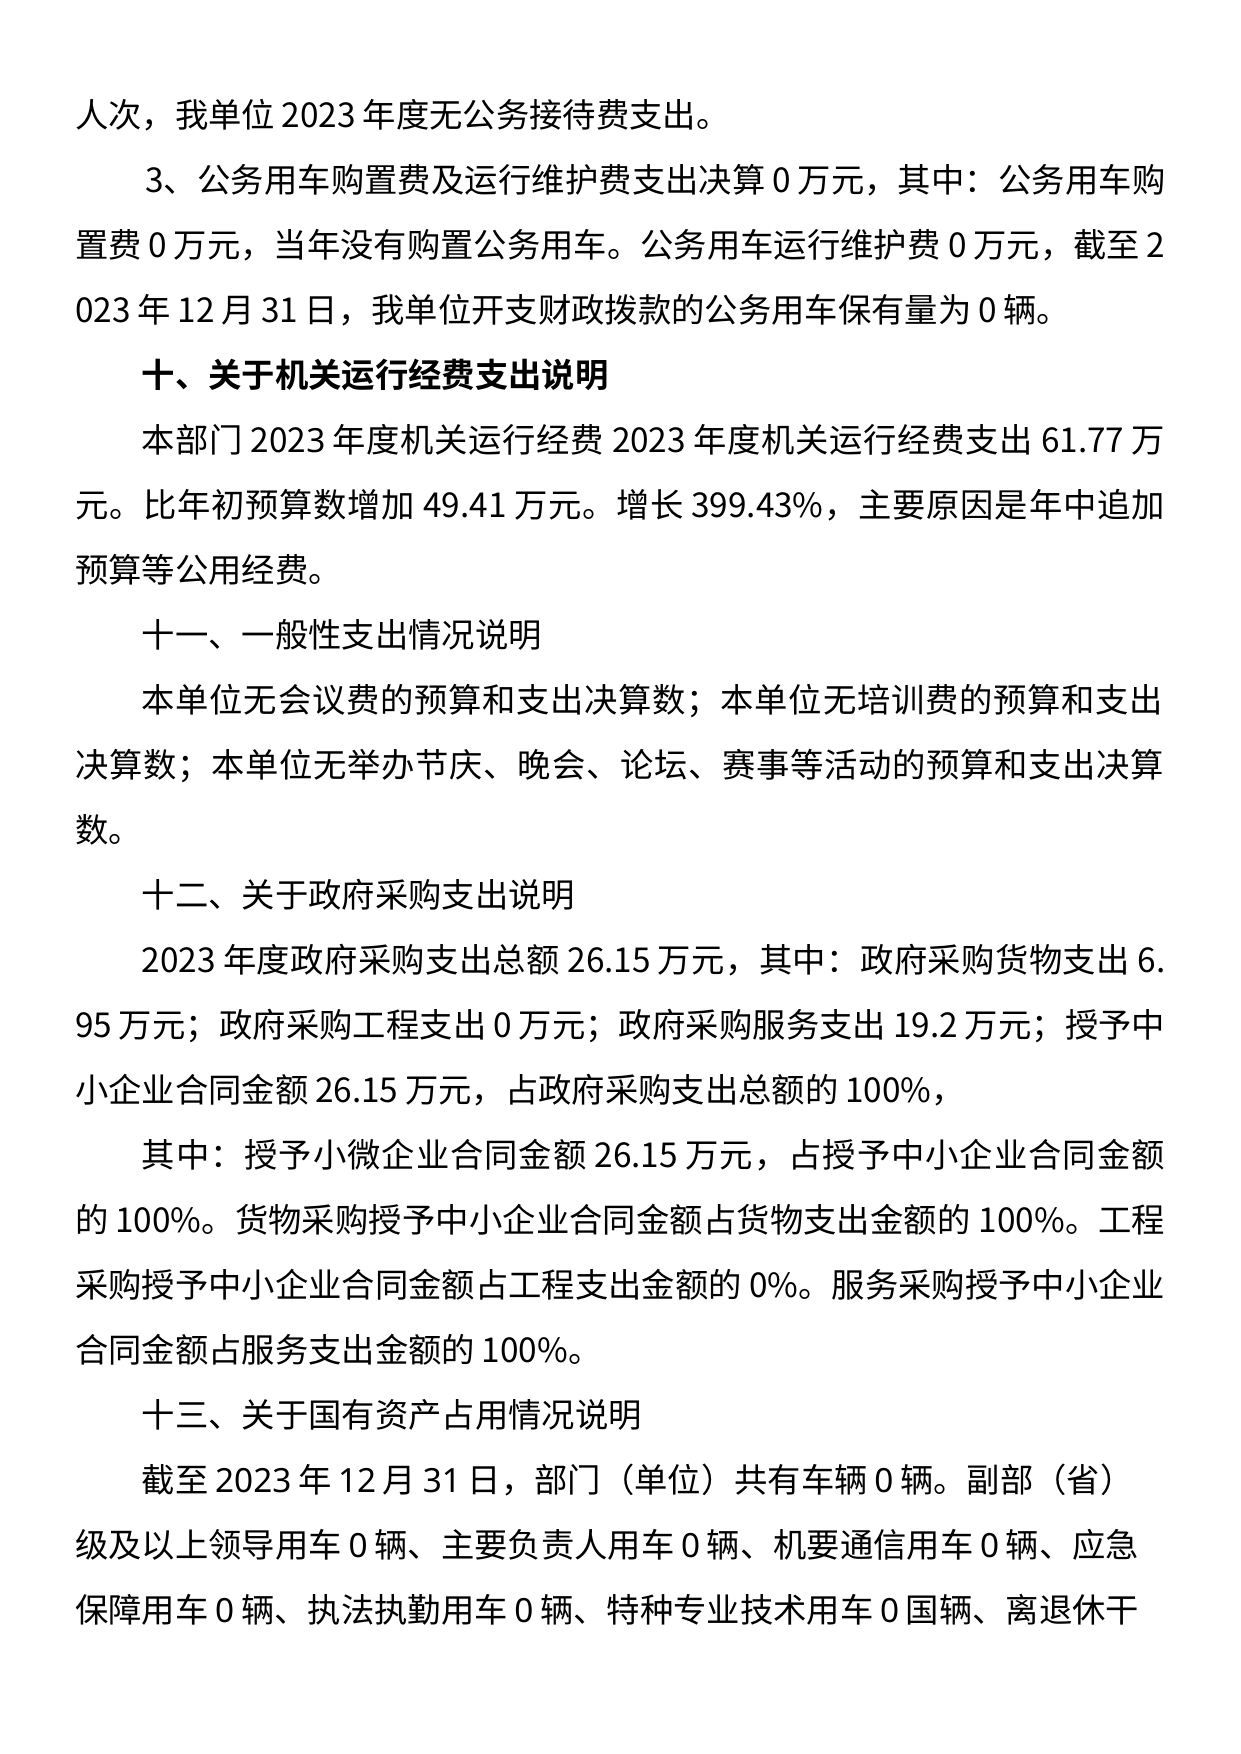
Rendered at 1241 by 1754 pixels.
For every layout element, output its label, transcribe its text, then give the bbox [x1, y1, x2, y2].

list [75, 81, 1165, 146]
text 十三、关于国有资产占用情况说明 [75, 1381, 1165, 1446]
text 其中：授予小微企业合同金额26.15万元，占授予中小企业合同金额的100%。货物采购授予中小企业合同金额占货物支出金额的100%。工程采购授予中小企业合同金额占工程支出金额的0%。服务采购授予中小企业合同金额占服务支出金额的100%。 [75, 1121, 1165, 1381]
text 3、公务用车购置费及运行维护费支出决算0万元，其中：公务用车购置费0万元，当年没有购置公务用车。公务用车运行维护费0万元，截至2023年12月31日，我单位开支财政拨款的公务用车保有量为0辆。 [75, 146, 1165, 341]
text 本部门2023年度机关运行经费2023年度机关运行经费支出61.77万元。比年初预算数增加49.41万元。增长399.43%，主要原因是年中追加预算等公用经费。 [75, 406, 1165, 601]
text 本单位无会议费的预算和支出决算数；本单位无培训费的预算和支出决算数；本单位无举办节庆、晚会、论坛、赛事等活动的预算和支出决算数。 [75, 666, 1165, 861]
text 十、关于机关运行经费支出说明 [75, 341, 1165, 406]
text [75, 1446, 1165, 1641]
text 十二、关于政府采购支出说明 [75, 861, 1165, 926]
text 2023年度政府采购支出总额26.15万元，其中：政府采购货物支出6.95万元；政府采购工程支出0万元；政府采购服务支出19.2万元；授予中小企业合同金额26.15万元，占政府采购支出总额的100%， [75, 926, 1165, 1121]
text 十一、一般性支出情况说明 [75, 601, 1165, 666]
